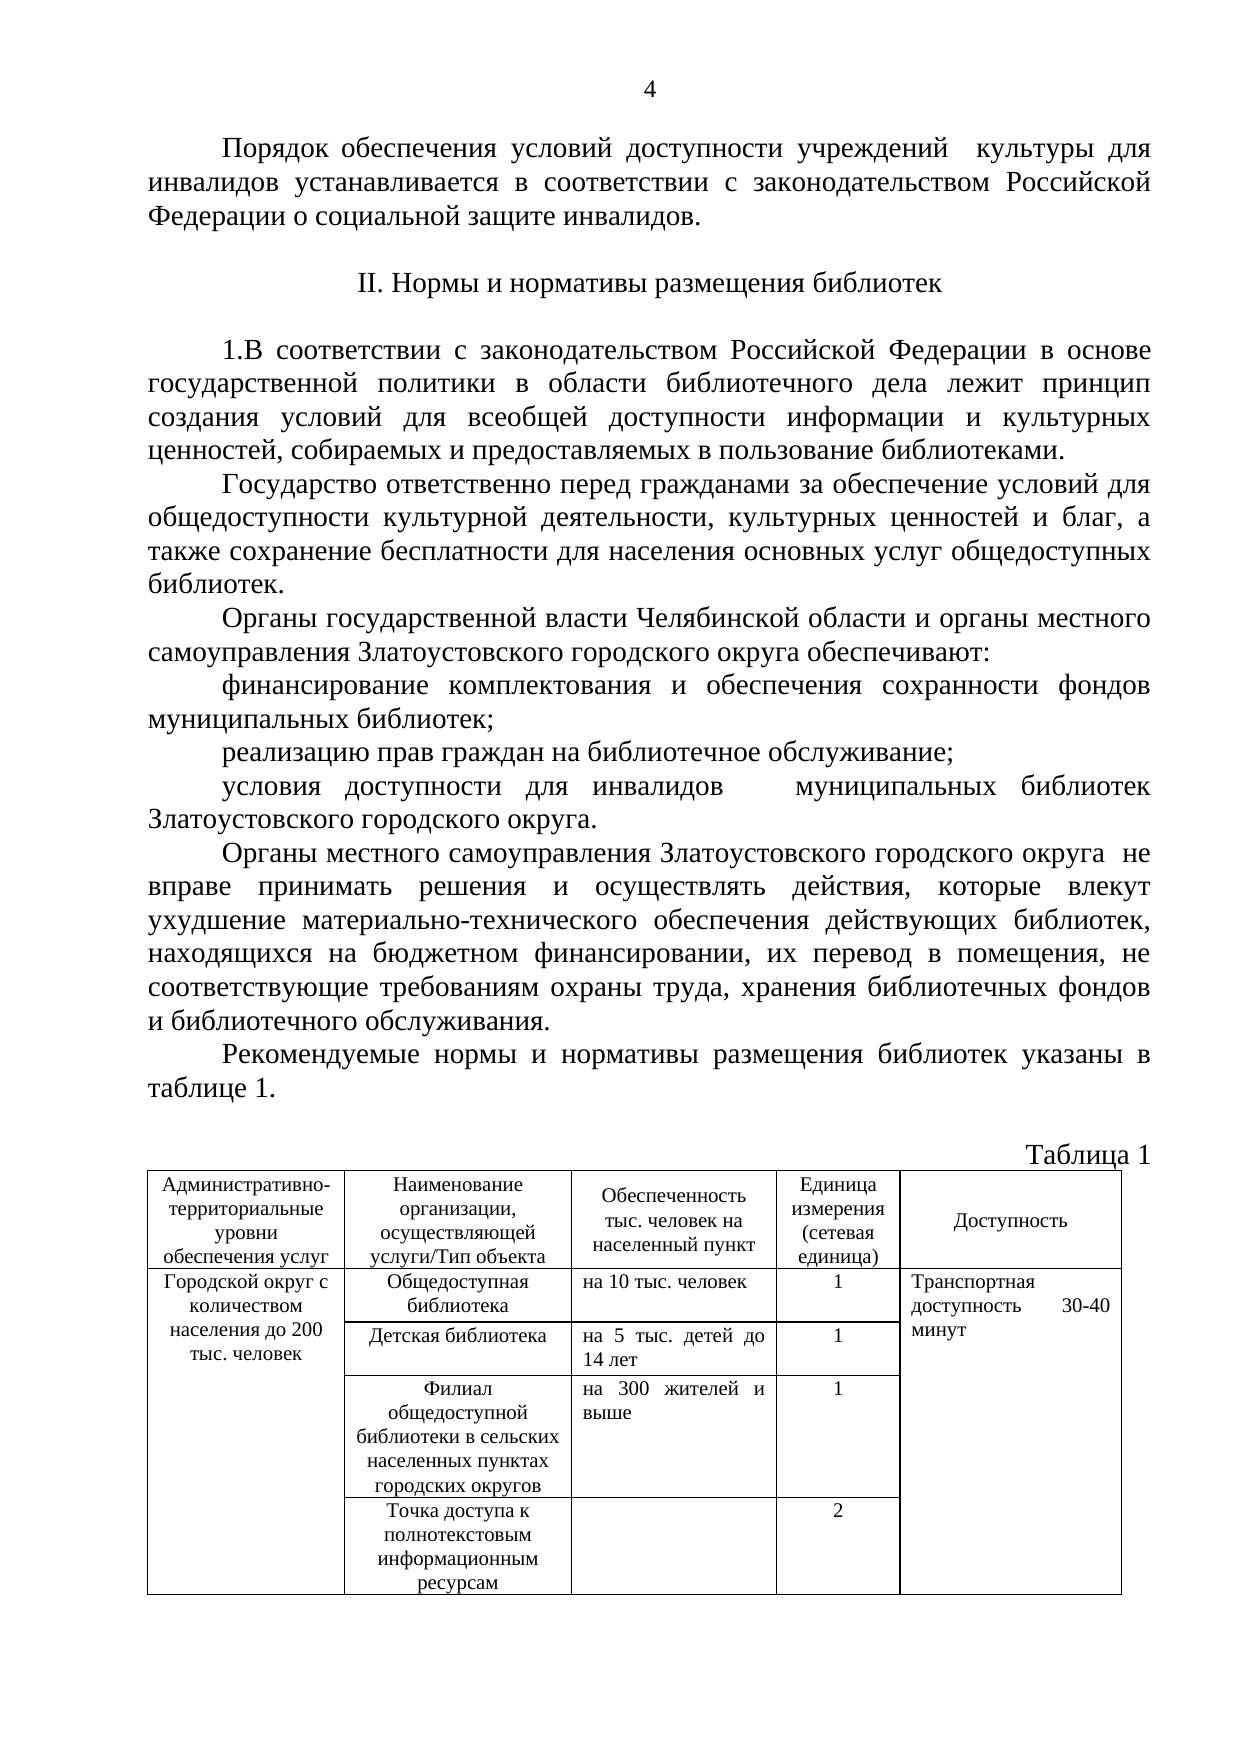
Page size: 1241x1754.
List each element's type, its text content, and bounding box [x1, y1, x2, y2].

text Органы государственной власти Челябинской области и органы местного самоуправления Златоустовского городского округа обеспечивают: [148, 600, 1152, 667]
table_cell 1 [777, 1323, 899, 1375]
table_cell Точка доступа к полнотекстовым информационным ресурсам [345, 1498, 571, 1594]
text Органы местного самоуправления Златоустовского городского округа не вправе принимать решения и осуществлять действия, которые влекут ухудшение материально-технического обеспечения действующих библиотек, находящихся на бюджетном финансировании, их перевод в помещения, не соответствующие требованиям охраны труда, хранения библиотечных фондов и библиотечного обслуживания. [148, 835, 1152, 1036]
table_cell на 300 жителей и выше [572, 1376, 776, 1497]
table_cell на 5 тыс. детей до 14 лет [572, 1323, 776, 1375]
table_header Доступность [901, 1171, 1121, 1268]
table_cell 1 [777, 1269, 899, 1321]
table_cell на 10 тыс. человек [572, 1269, 776, 1321]
table_cell [572, 1498, 776, 1594]
table_header Обеспеченность тыс. человек на населенный пункт [572, 1171, 776, 1268]
table_cell Филиал общедоступной библиотеки в сельских населенных пунктах городских округов [345, 1376, 571, 1497]
table_cell Детская библиотека [345, 1323, 571, 1375]
table_cell 2 [777, 1498, 899, 1594]
table_cell 1 [777, 1376, 899, 1497]
text II. Нормы и нормативы размещения библиотек [148, 265, 1152, 298]
text Рекомендуемые нормы и нормативы размещения библиотек указаны в таблице 1. [148, 1036, 1152, 1103]
text 1.В соответствии с законодательством Российской Федерации в основе государственной политики в области библиотечного дела лежит принцип создания условий для всеобщей доступности информации и культурных ценностей, собираемых и предоставляемых в пользование библиотеками. [148, 332, 1152, 466]
table_header Наименование организации, осуществляющей услуги/Тип объекта [345, 1171, 571, 1268]
text реализацию прав граждан на библиотечное обслуживание; [148, 734, 1152, 768]
text Таблица 1 [148, 1137, 1152, 1170]
table_cell Общедоступная библиотека [345, 1269, 571, 1321]
table_header Единица измерения (сетевая единица) [777, 1171, 899, 1268]
text Порядок обеспечения условий доступности учреждений культуры для инвалидов устанавливается в соответствии с законодательством Российской Федерации о социальной защите инвалидов. [148, 131, 1152, 231]
table_header Административно-территориальные уровни обеспечения услуг [148, 1171, 344, 1268]
text условия доступности для инвалидов муниципальных библиотек Златоустовского городского округа. [148, 768, 1152, 835]
text Государство ответственно перед гражданами за обеспечение условий для общедоступности культурной деятельности, культурных ценностей и благ, а также сохранение бесплатности для населения основных услуг общедоступных библиотек. [148, 466, 1152, 600]
table_cell Городской округ с количеством населения до 200 тыс. человек [148, 1269, 344, 1594]
table_cell Транспортная доступность 30-40 минут [901, 1269, 1121, 1594]
text финансирование комплектования и обеспечения сохранности фондов муниципальных библиотек; [148, 667, 1152, 734]
